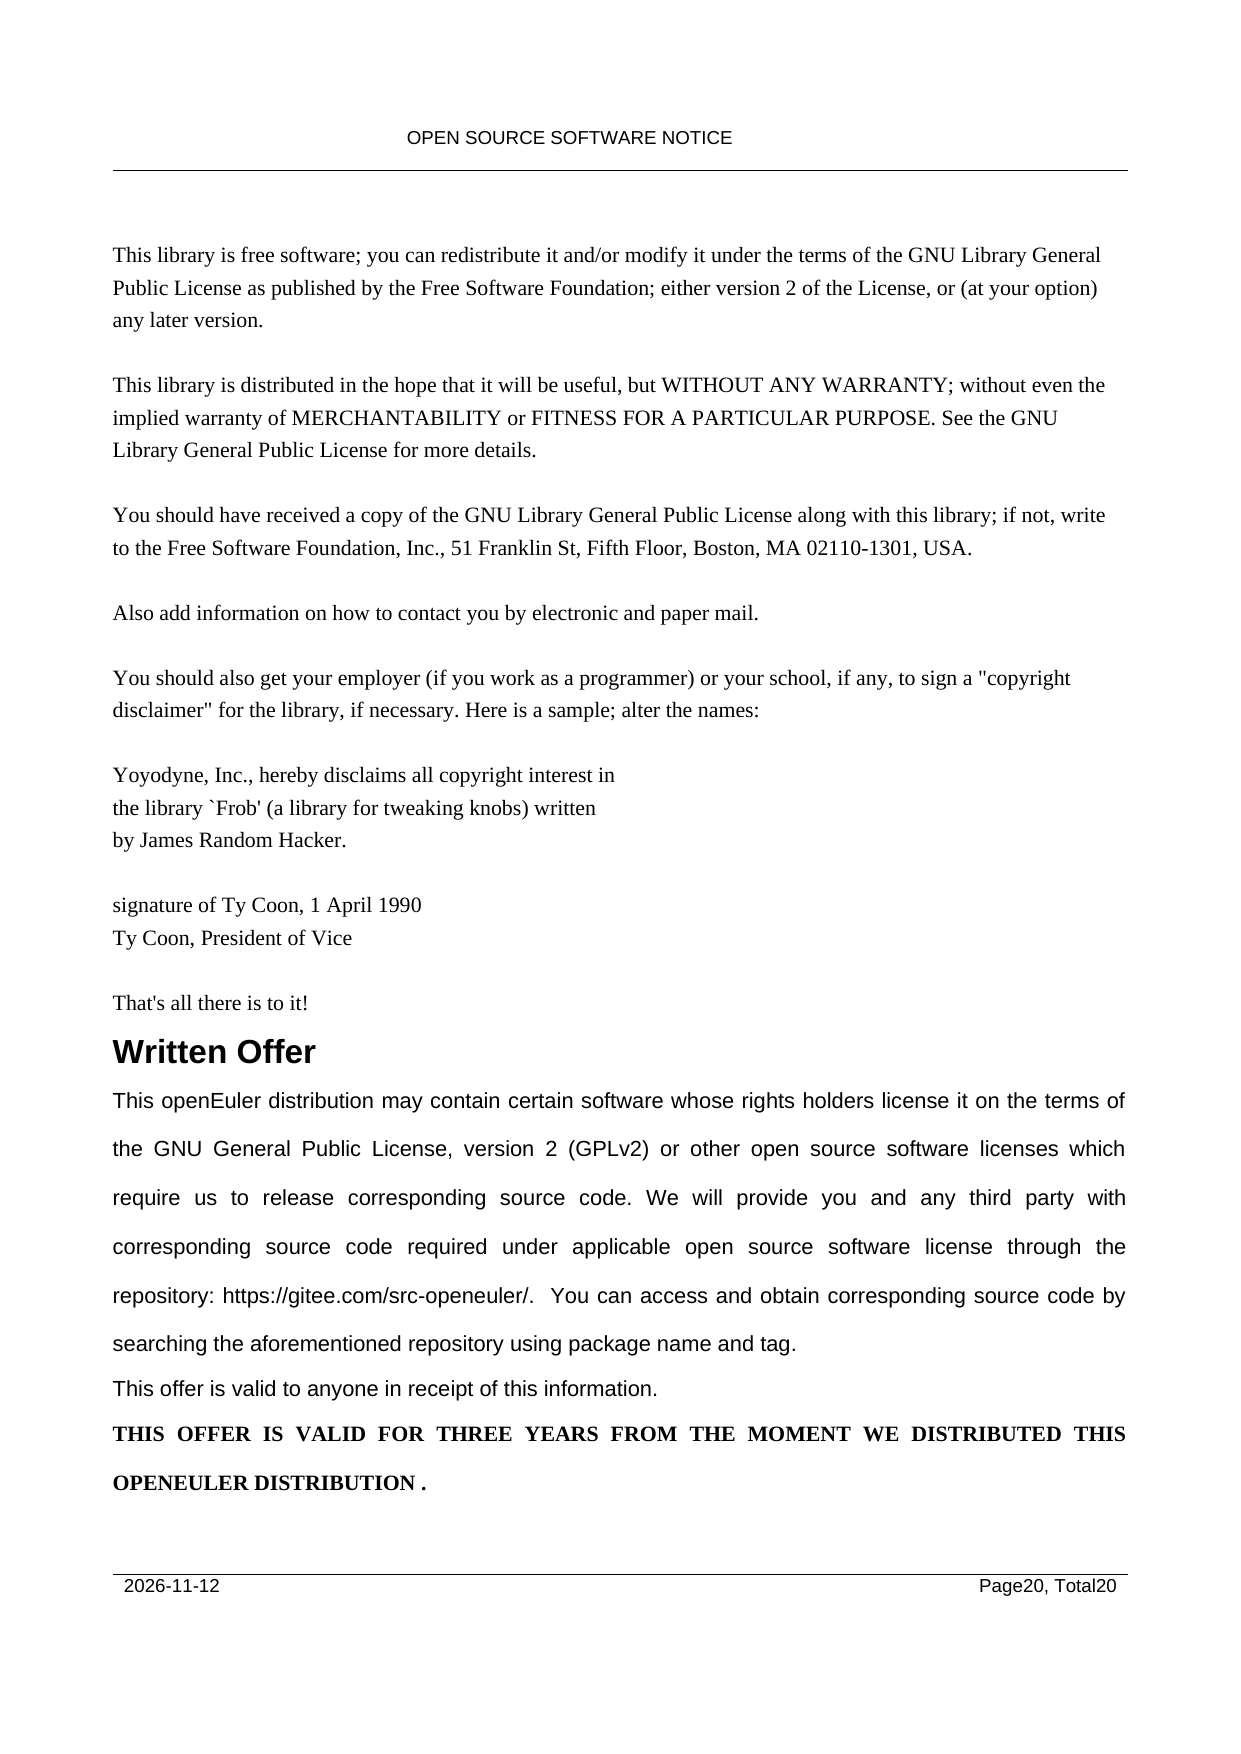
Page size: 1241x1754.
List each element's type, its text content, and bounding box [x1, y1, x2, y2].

text This openEuler distribution may contain certain software whose rights holders license it on the terms of the GNU General Public License, version 2 (GPLv2) or other open source software licenses which require us to release corresponding source code. We will provide you and any third party with corresponding source code required under applicable open source software license through the repository: https://gitee.com/src-openeuler/. You can access and obtain corresponding source code by searching the aforementioned repository using package name and tag. [112, 1084, 1128, 1360]
text Written Offer [112, 1019, 1128, 1084]
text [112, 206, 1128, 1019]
text THIS OFFER IS VALID FOR THREE YEARS FROM THE MOMENT WE DISTRIBUTED THIS OPENEULER DISTRIBUTION . [112, 1418, 1128, 1499]
text This offer is valid to anyone in receipt of this information. [112, 1373, 1128, 1405]
